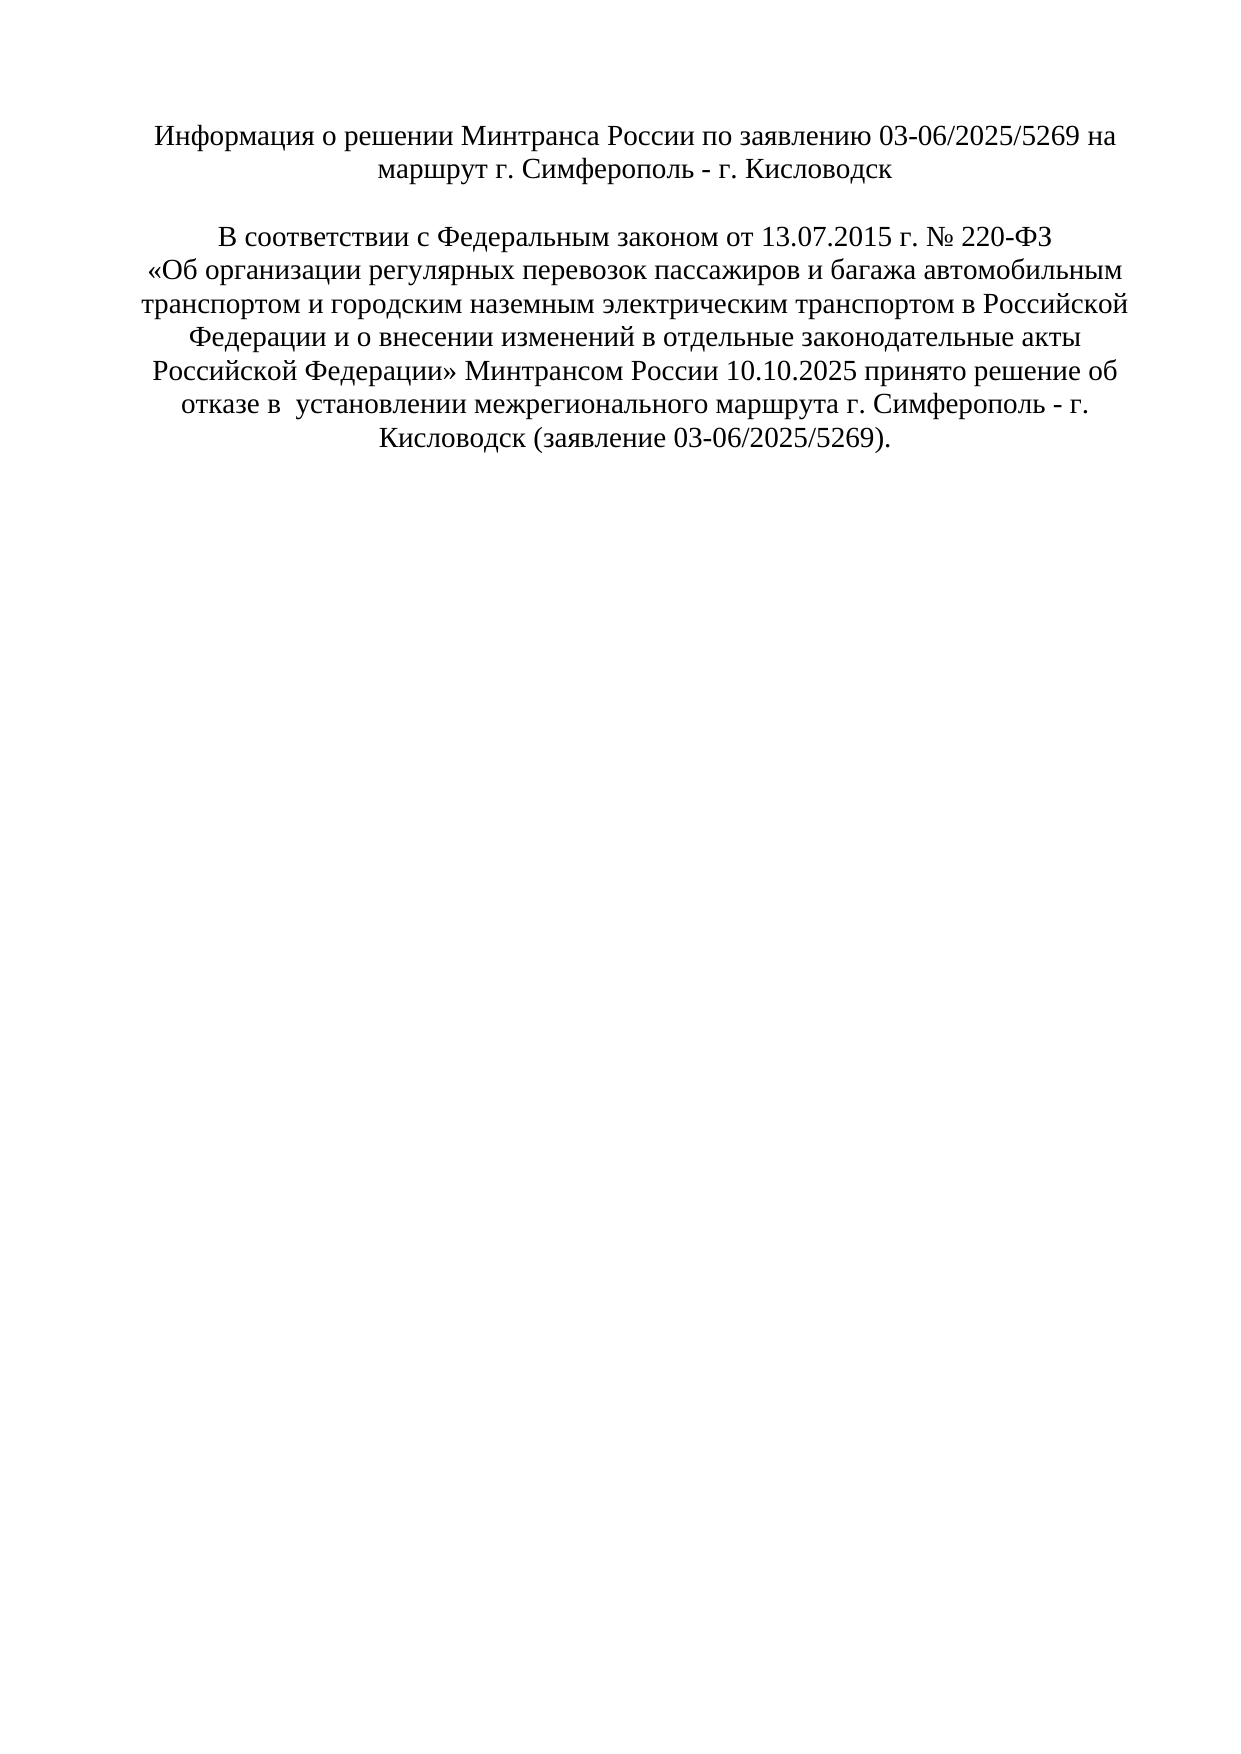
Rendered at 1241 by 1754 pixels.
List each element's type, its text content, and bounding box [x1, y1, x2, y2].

text Информация о решении Минтранса России по заявлению 03-06/2025/5269 на маршрут г. Симферополь - г. Кисловодск [118, 118, 1152, 185]
text В соответствии с Федеральным законом от 13.07.2015 г. № 220-ФЗ «Об организации регулярных перевозок пассажиров и багажа автомобильным транспортом и городским наземным электрическим транспортом в Российской Федерации и о внесении изменений в отдельные законодательные акты Российской Федерации» Минтрансом России 10.10.2025 принято решение об отказе в установлении межрегионального маршрута г. Симферополь - г. Кисловодск (заявление 03-06/2025/5269). [118, 219, 1152, 453]
